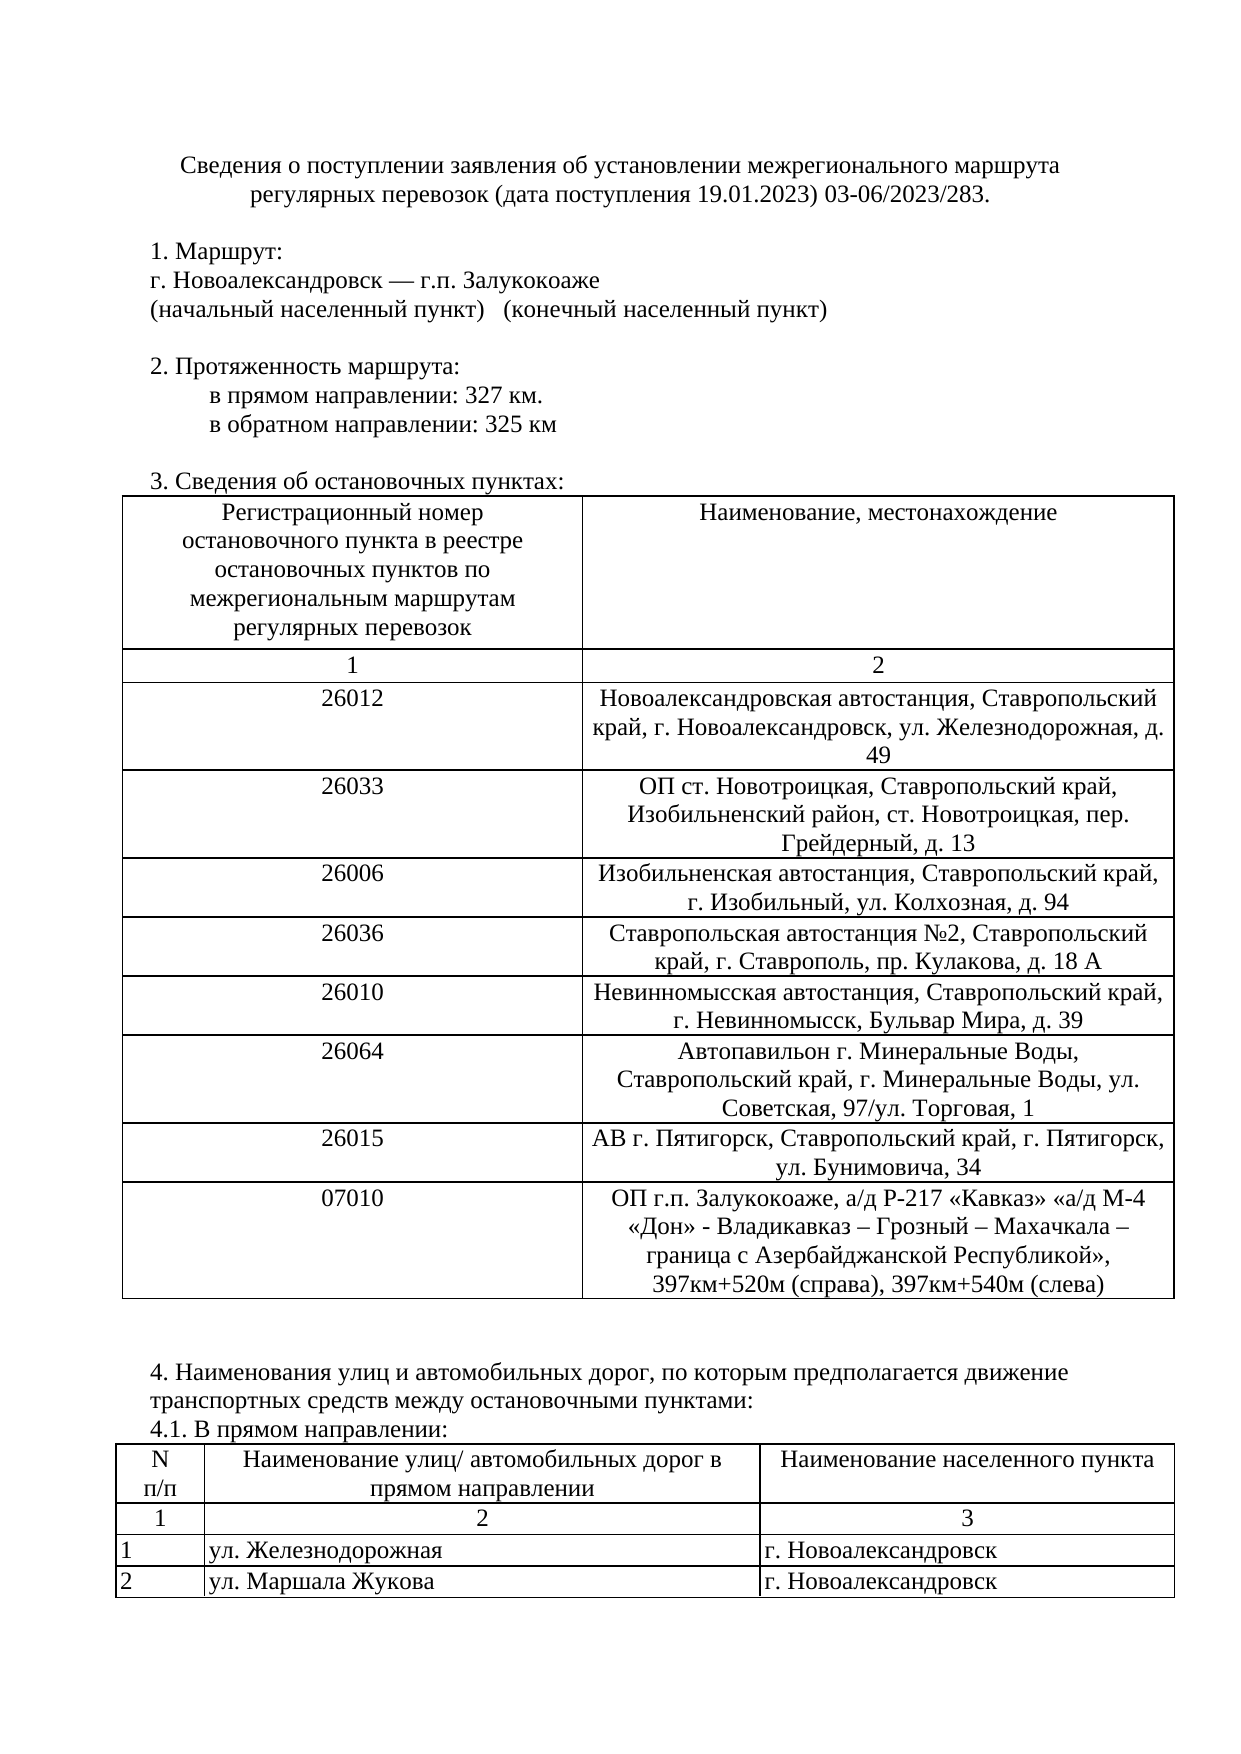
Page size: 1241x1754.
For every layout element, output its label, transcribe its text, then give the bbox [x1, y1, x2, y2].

table_cell 1 [117, 1535, 204, 1565]
text в обратном направлении: 325 км [150, 409, 1090, 437]
text 3. Сведения об остановочных пунктах: [150, 466, 1090, 495]
table_cell 2 [205, 1504, 759, 1533]
table_cell Ставропольская автостанция №2, Ставропольский край, г. Ставрополь, пр. Кулакова, д. 18 А [583, 918, 1173, 975]
table_cell 26012 [123, 683, 582, 769]
table_cell 26033 [123, 771, 582, 857]
text 4.1. В прямом направлении: [150, 1414, 1090, 1443]
table_header Наименование, местонахождение [583, 497, 1173, 648]
table_cell Автопавильон г. Минеральные Воды, Ставропольский край, г. Минеральные Воды, ул. Советская, 97/ул. Торговая, 1 [583, 1036, 1173, 1122]
table_cell АВ г. Пятигорск, Ставропольский край, г. Пятигорск, ул. Бунимовича, 34 [583, 1124, 1173, 1181]
table_cell 3 [761, 1504, 1174, 1533]
table_cell 2 [583, 650, 1173, 681]
table_cell ОП ст. Новотроицкая, Ставропольский край, Изобильненский район, ст. Новотроицкая, пер. Грейдерный, д. 13 [583, 771, 1173, 857]
table_cell ОП г.п. Залукокоаже, а/д Р-217 «Кавказ» «а/д М-4 «Дон» - Владикавказ – Грозный – Махачкала – граница с Азербайджанской Республикой», 397км+520м (справа), 397км+540м (слева) [583, 1183, 1173, 1298]
table_cell 26006 [123, 859, 582, 916]
table_cell 2 [117, 1567, 204, 1596]
table_cell Новоалександровская автостанция, Ставропольский край, г. Новоалександровск, ул. Железнодорожная, д. 49 [583, 683, 1173, 769]
table_cell 26010 [123, 977, 582, 1034]
table_header Регистрационный номер остановочного пункта в реестре остановочных пунктов по межрегиональным маршрутам регулярных перевозок [123, 497, 582, 648]
text 2. Протяженность маршрута: [150, 351, 1090, 380]
table_cell Изобильненская автостанция, Ставропольский край, г. Изобильный, ул. Колхозная, д. 94 [583, 859, 1173, 916]
table_cell ул. Маршала Жукова [205, 1567, 759, 1596]
table_cell Невинномысская автостанция, Ставропольский край, г. Невинномысск, Бульвар Мира, д. 39 [583, 977, 1173, 1034]
table_cell 26036 [123, 918, 582, 975]
table_header N п/п [117, 1445, 204, 1502]
text в прямом направлении: 327 км. [150, 380, 1090, 409]
table_cell 1 [117, 1504, 204, 1533]
table_cell ул. Железнодорожная [205, 1535, 759, 1565]
text г. Новоалександровск — г.п. Залукокоаже [150, 265, 1090, 294]
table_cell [761, 1567, 1174, 1596]
table_cell 26064 [123, 1036, 582, 1122]
text (начальный населенный пункт) (конечный населенный пункт) [150, 294, 1090, 322]
table_cell 07010 [123, 1183, 582, 1298]
table_cell 26015 [123, 1124, 582, 1181]
text 4. Наименования улиц и автомобильных дорог, по которым предполагается движение транспортных средств между остановочными пунктами: [150, 1357, 1090, 1414]
table_cell г. Новоалександровск [761, 1535, 1174, 1565]
table_header Наименование улиц/ автомобильных дорог в прямом направлении [205, 1445, 759, 1502]
text 1. Маршрут: [150, 236, 1090, 265]
text Сведения о поступлении заявления об установлении межрегионального маршрута регулярных перевозок (дата поступления 19.01.2023) 03-06/2023/283. [150, 150, 1090, 207]
table_header Наименование населенного пункта [761, 1445, 1174, 1502]
table_cell 1 [123, 650, 582, 681]
